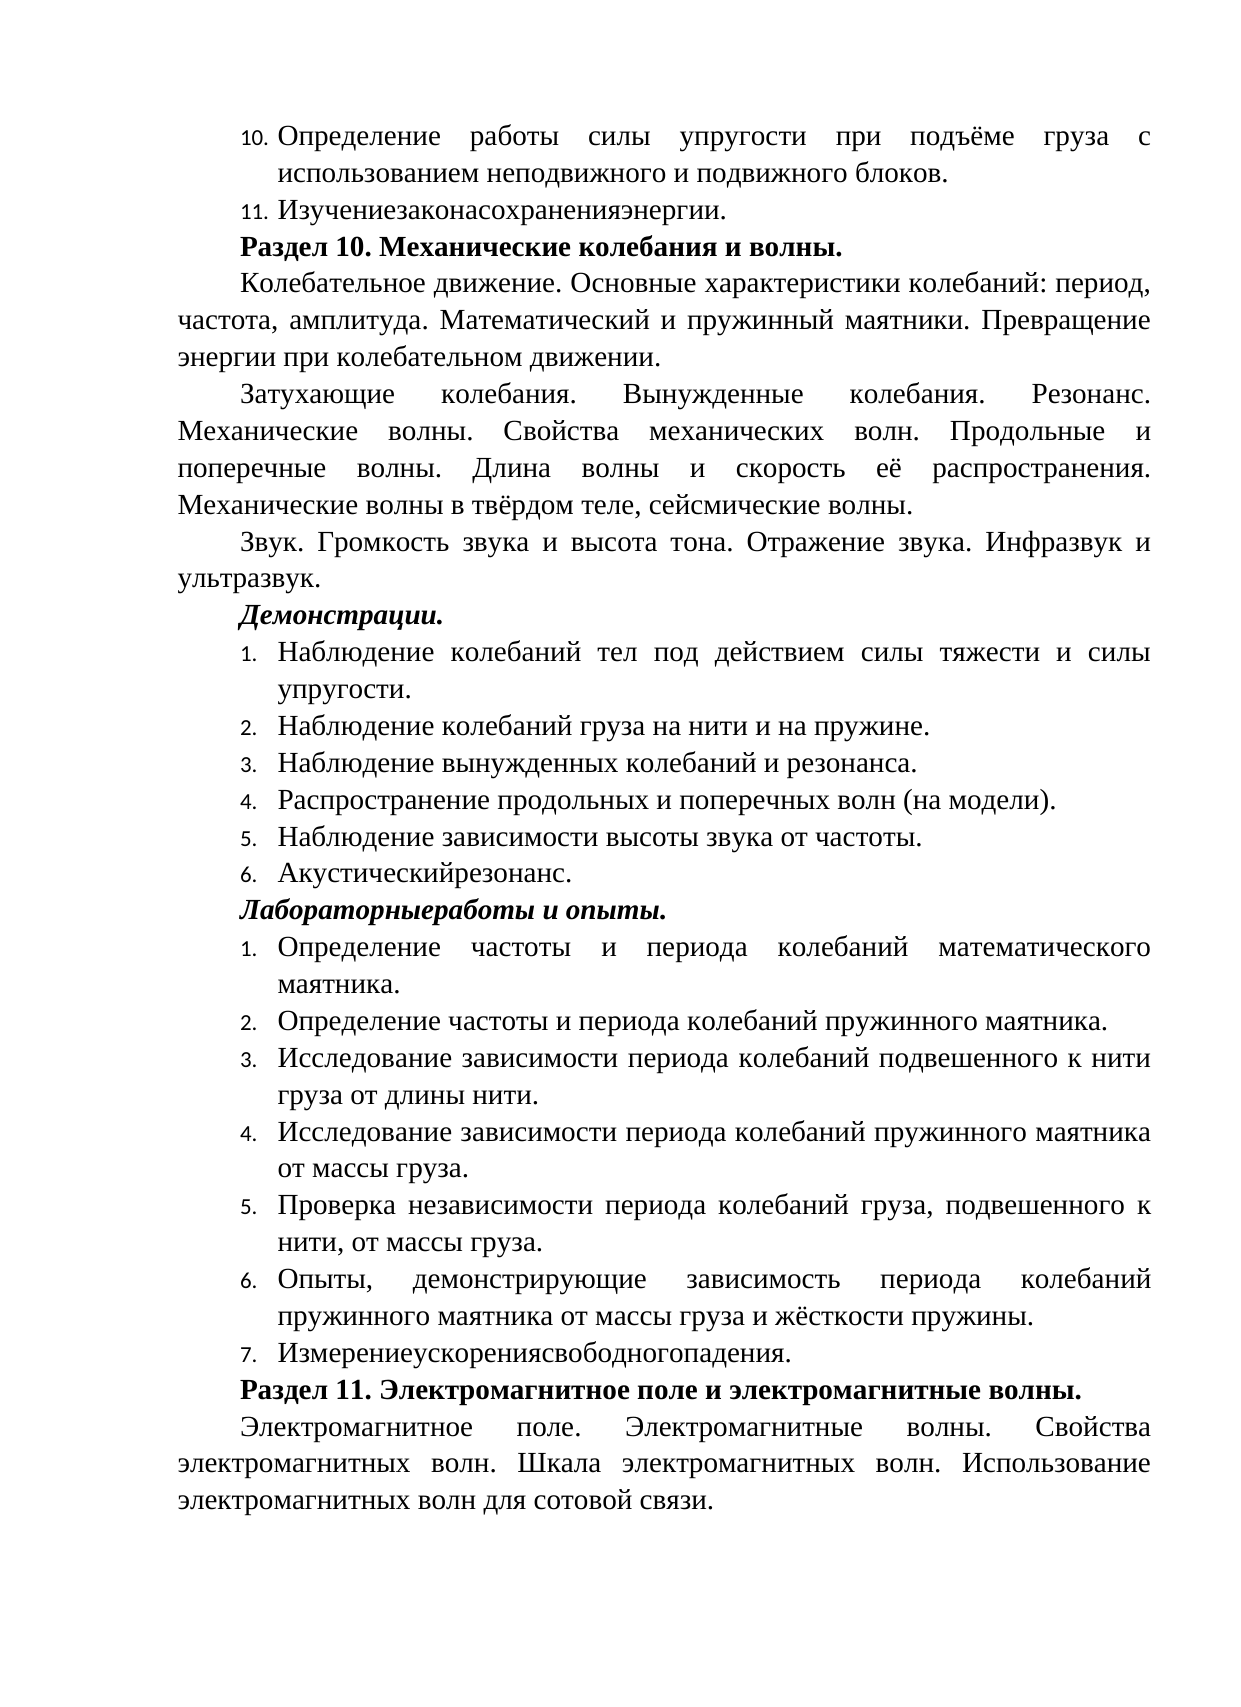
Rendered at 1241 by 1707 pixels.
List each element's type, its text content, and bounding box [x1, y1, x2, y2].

list Исследование зависимости периода колебаний пружинного маятника от массы груза. [240, 1114, 1152, 1184]
text Демонстрации. [177, 597, 1152, 631]
list Наблюдение зависимости высоты звука от частоты. [240, 819, 1152, 852]
text Раздел 10. Механические колебания и волны. [177, 229, 1152, 262]
list Определение работы силы упругости при подъёме груза с использованием неподвижного и подвижного блоков. [240, 118, 1152, 188]
list Наблюдение колебаний груза на нити и на пружине. [240, 708, 1152, 742]
list Измерениеускорениясвободногопадения. [240, 1335, 1152, 1368]
text Лабораторныеработы и опыты. [177, 892, 1152, 926]
list Исследование зависимости периода колебаний подвешенного к нити груза от длины нити. [240, 1040, 1152, 1110]
text Электромагнитное поле. Электромагнитные волны. Свойства электромагнитных волн. Шкала электромагнитных волн. Использование электромагнитных волн для сотовой связи. [177, 1409, 1152, 1516]
text Затухающие колебания. Вынужденные колебания. Резонанс. Механические волны. Свойства механических волн. Продольные и поперечные волны. Длина волны и скорость её распространения. Механические волны в твёрдом теле, сейсмические волны. [177, 376, 1152, 520]
text Раздел 11. Электромагнитное поле и электромагнитные волны. [177, 1372, 1152, 1405]
list Определение частоты и периода колебаний математического маятника. [240, 929, 1152, 1000]
list Изучениезаконасохраненияэнергии. [240, 192, 1152, 225]
list Проверка независимости периода колебаний груза, подвешенного к нити, от массы груза. [240, 1187, 1152, 1258]
list Акустическийрезонанс. [240, 856, 1152, 889]
list Наблюдение колебаний тел под действием силы тяжести и силы упругости. [240, 634, 1152, 705]
text Колебательное движение. Основные характеристики колебаний: период, частота, амплитуда. Математический и пружинный маятники. Превращение энергии при колебательном движении. [177, 266, 1152, 373]
list Определение частоты и периода колебаний пружинного маятника. [240, 1003, 1152, 1037]
list Распространение продольных и поперечных волн (на модели). [240, 782, 1152, 815]
text Звук. Громкость звука и высота тона. Отражение звука. Инфразвук и ультразвук. [177, 524, 1152, 594]
list Опыты, демонстрирующие зависимость периода колебаний пружинного маятника от массы груза и жёсткости пружины. [240, 1261, 1152, 1332]
list Наблюдение вынужденных колебаний и резонанса. [240, 745, 1152, 778]
